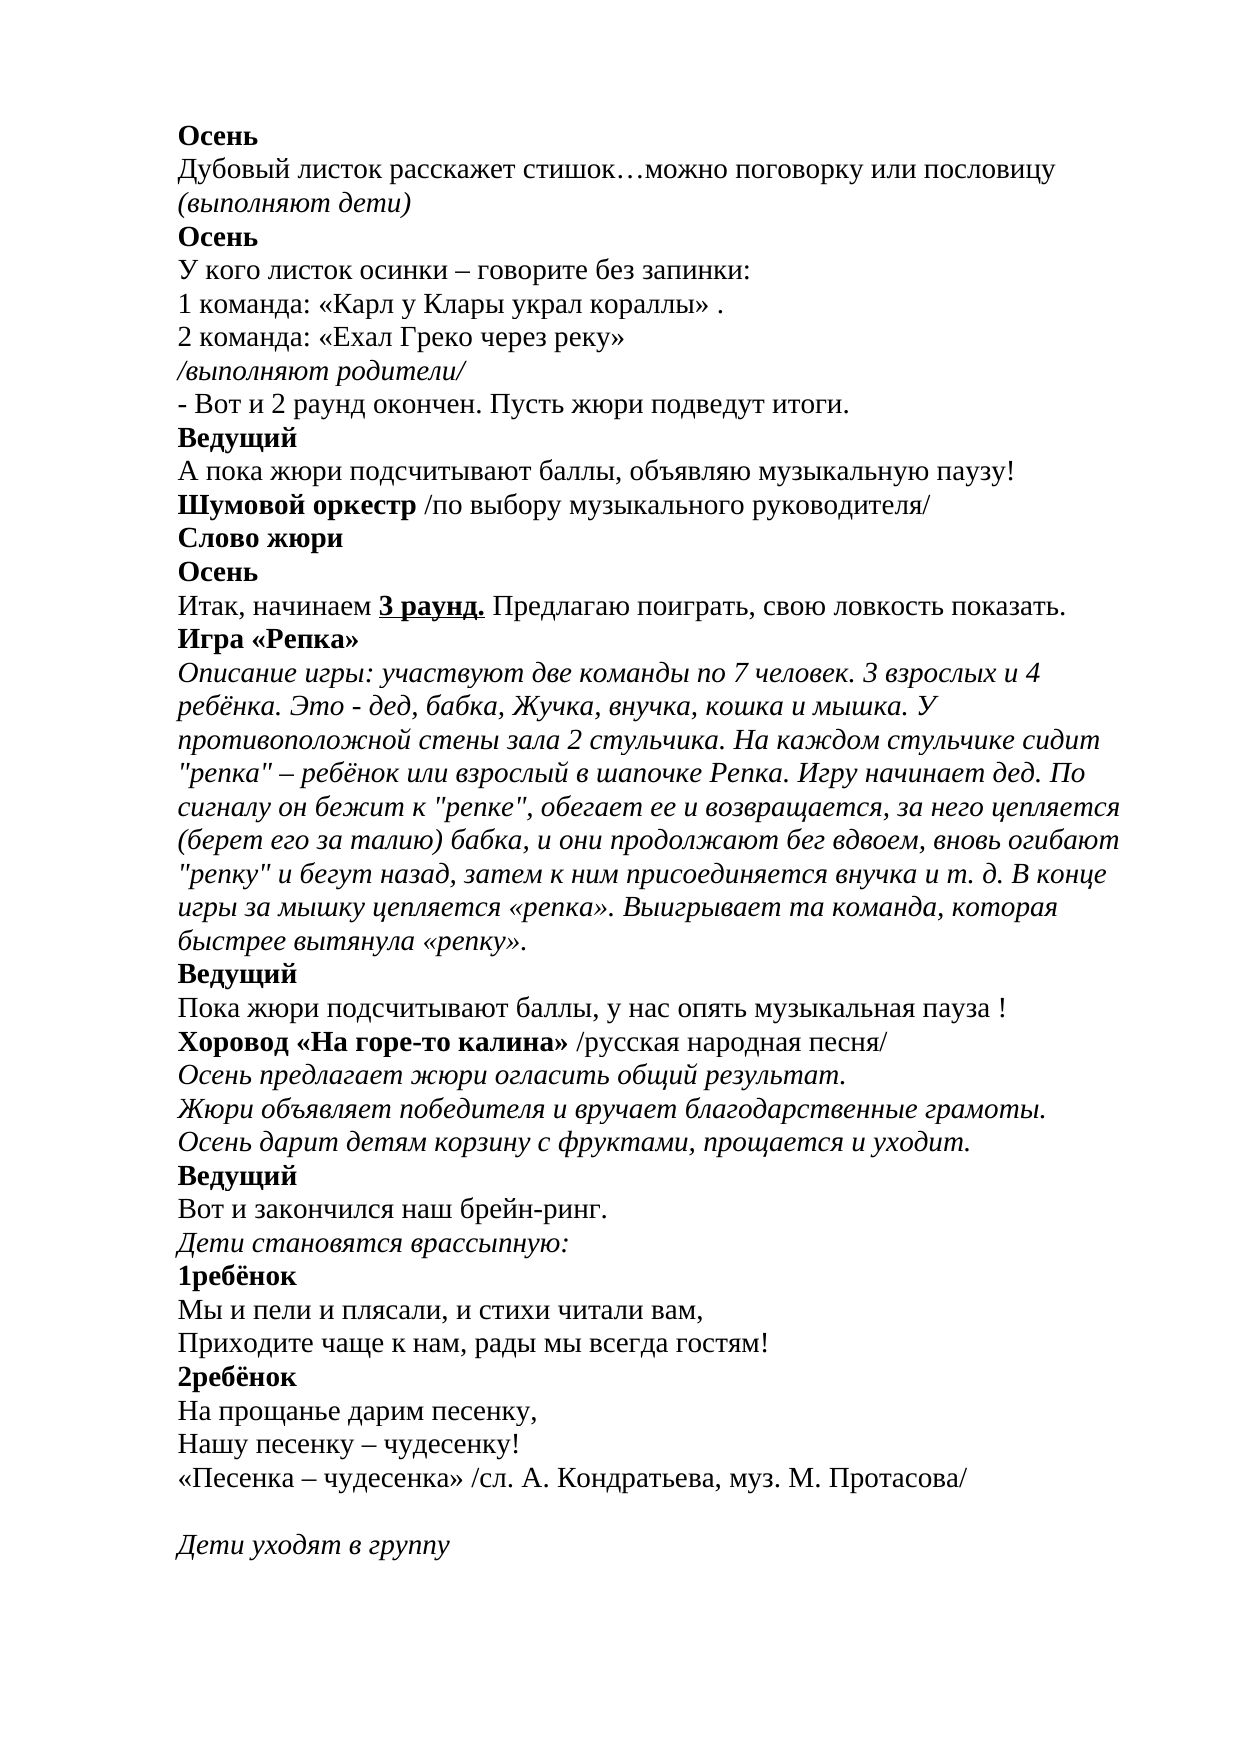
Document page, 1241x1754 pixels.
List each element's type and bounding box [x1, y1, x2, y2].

text [177, 118, 1152, 1560]
